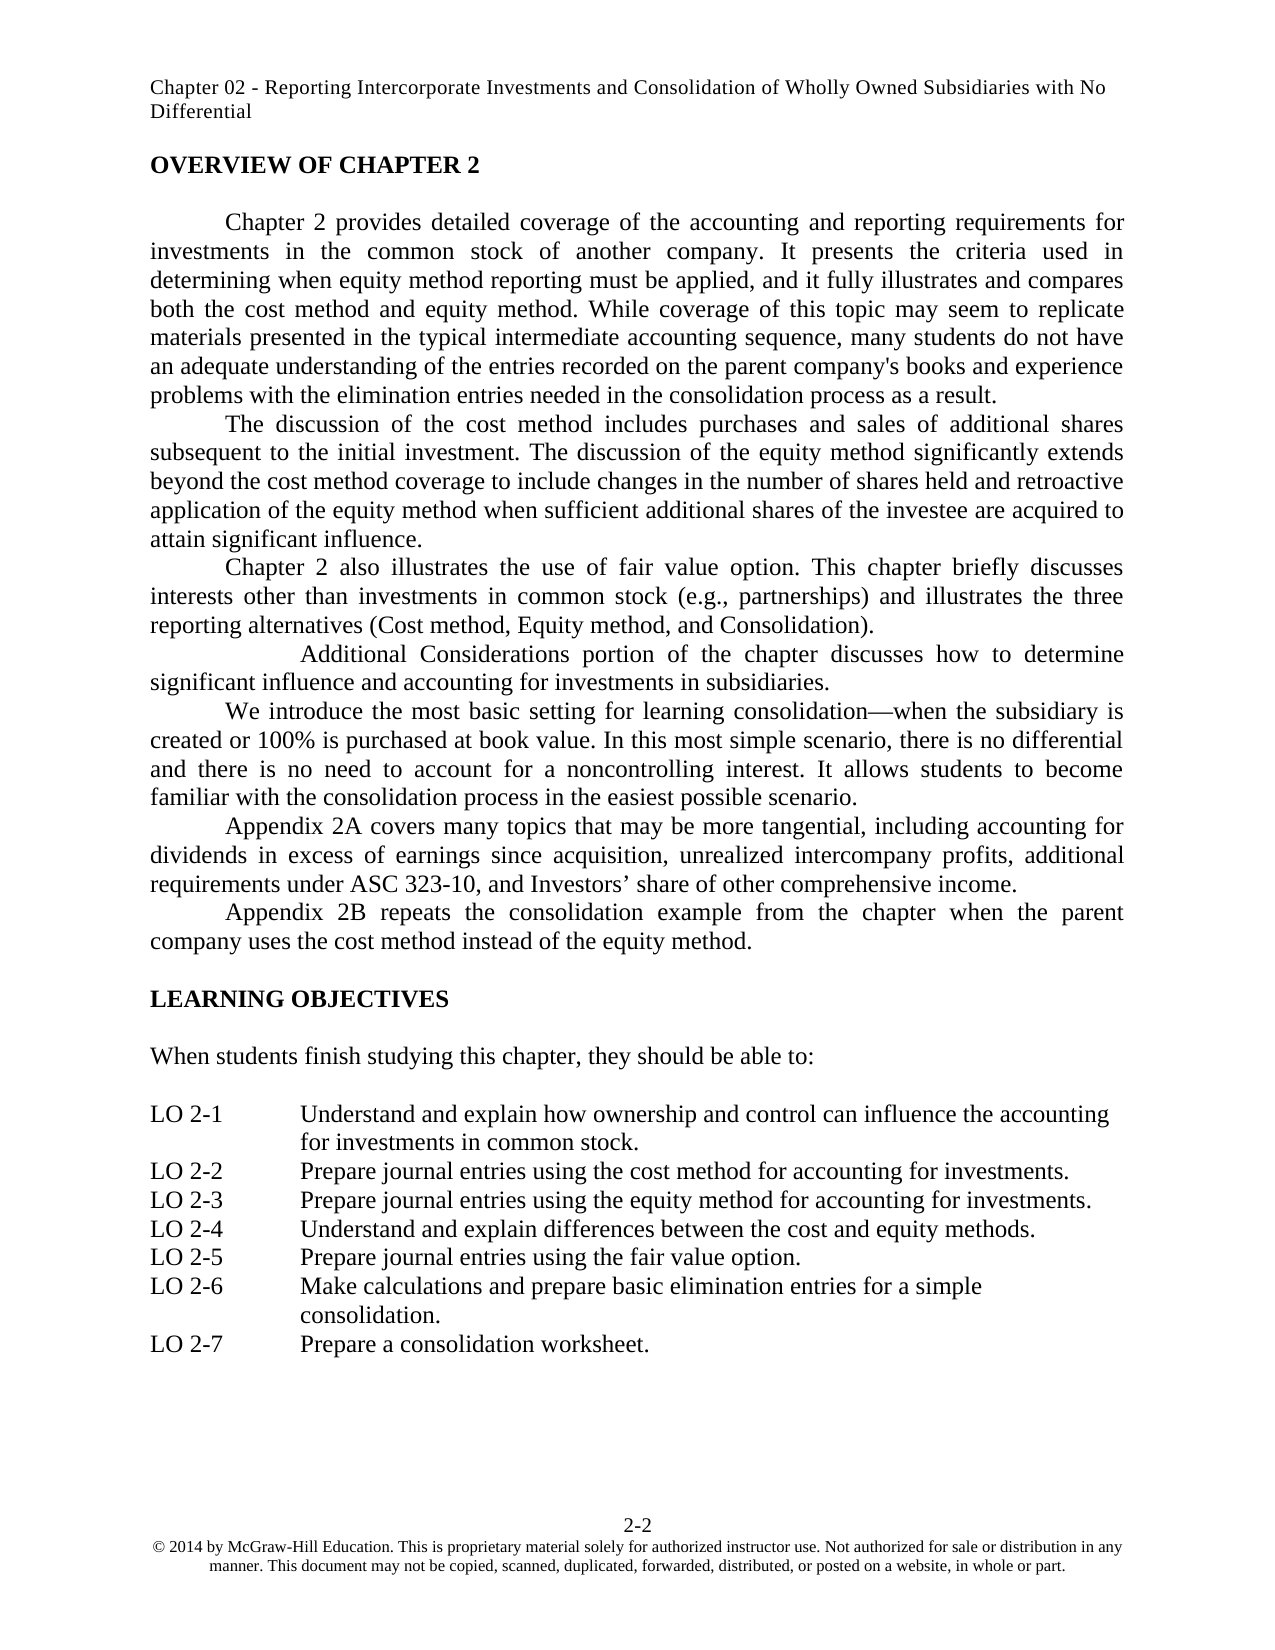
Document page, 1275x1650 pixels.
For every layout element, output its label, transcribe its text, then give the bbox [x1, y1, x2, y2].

text Additional Considerations portion of the chapter discusses how to determine significant influence and accounting for investments in subsidiaries. [150, 639, 1125, 696]
text LO 2-7 Prepare a consolidation worksheet. [150, 1329, 1125, 1357]
text Appendix 2B repeats the consolidation example from the chapter when the parent company uses the cost method instead of the equity method. [150, 897, 1125, 955]
text When students finish studying this chapter, they should be able to: [150, 1041, 1125, 1070]
text LEARNING OBJECTIVES [150, 984, 1125, 1012]
text LO 2-6 Make calculations and prepare basic elimination entries for a simple consolidation. [150, 1271, 1125, 1329]
text LO 2-5 Prepare journal entries using the fair value option. [150, 1242, 1125, 1271]
text LO 2-4 Understand and explain differences between the cost and equity methods. [150, 1214, 1125, 1242]
text LO 2-2 Prepare journal entries using the cost method for accounting for investments. [150, 1156, 1125, 1185]
text LO 2-3 Prepare journal entries using the equity method for accounting for investments. [150, 1185, 1125, 1214]
text Appendix 2A covers many topics that may be more tangential, including accounting for dividends in excess of earnings since acquisition, unrealized intercompany profits, additional requirements under ASC 323-10, and Investors’ share of other comprehensive income. [150, 811, 1125, 897]
text The discussion of the cost method includes purchases and sales of additional shares subsequent to the initial investment. The discussion of the equity method significantly extends beyond the cost method coverage to include changes in the number of shares held and retroactive application of the equity method when sufficient additional shares of the investee are acquired to attain significant influence. [150, 409, 1125, 552]
text OVERVIEW OF CHAPTER 2 [150, 150, 1125, 179]
text Chapter 2 provides detailed coverage of the accounting and reporting requirements for investments in the common stock of another company. It presents the criteria used in determining when equity method reporting must be applied, and it fully illustrates and compares both the cost method and equity method. While coverage of this topic may seem to replicate materials presented in the typical intermediate accounting sequence, many students do not have an adequate understanding of the entries recorded on the parent company's books and experience problems with the elimination entries needed in the consolidation process as a result. [150, 207, 1125, 409]
text LO 2-1 Understand and explain how ownership and control can influence the accounting for investments in common stock. [150, 1099, 1125, 1156]
text Chapter 2 also illustrates the use of fair value option. This chapter briefly discusses interests other than investments in common stock (e.g., partnerships) and illustrates the three reporting alternatives (Cost method, Equity method, and Consolidation). [150, 552, 1125, 639]
text We introduce the most basic setting for learning consolidation—when the subsidiary is created or 100% is purchased at book value. In this most simple scenario, there is no differential and there is no need to account for a noncontrolling interest. It allows students to become familiar with the consolidation process in the easiest possible scenario. [150, 696, 1125, 811]
